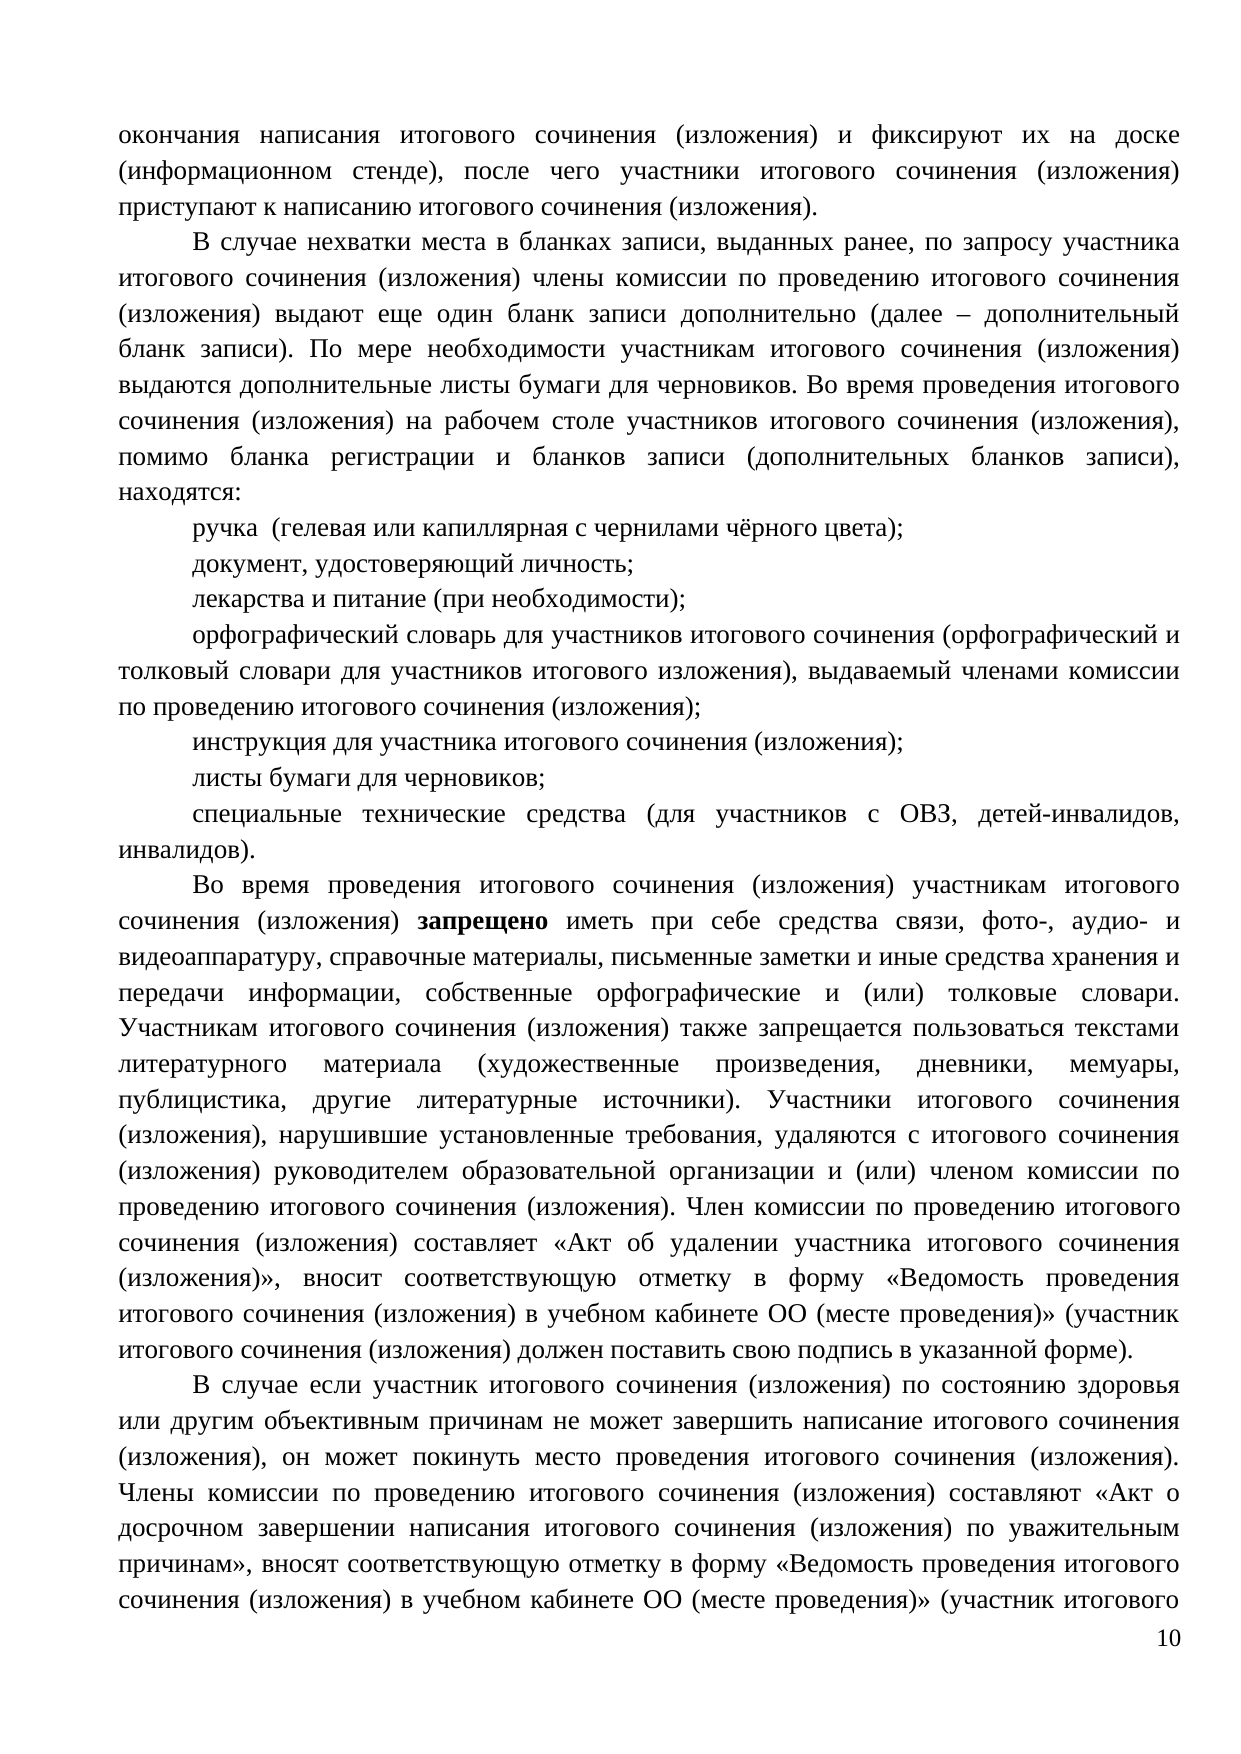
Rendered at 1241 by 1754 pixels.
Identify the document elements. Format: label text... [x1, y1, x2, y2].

text листы бумаги для черновиков; [118, 761, 1181, 792]
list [118, 118, 1181, 221]
list В случае нехватки места в бланках записи, выданных ранее, по запросу участника итогового сочинения (изложения) члены комиссии по проведению итогового сочинения (изложения) выдают еще один бланк записи дополнительно (далее – дополнительный бланк записи). По мере необходимости участникам итогового сочинения (изложения) выдаются дополнительные листы бумаги для черновиков. Во время проведения итогового сочинения (изложения) на рабочем столе участников итогового сочинения (изложения), помимо бланка регистрации и бланков записи (дополнительных бланков записи), находятся: [118, 225, 1181, 507]
list документ, удостоверяющий личность; [118, 547, 1181, 578]
list ручка (гелевая или капиллярная с чернилами чёрного цвета); [118, 511, 1181, 542]
list специальные технические средства (для участников с ОВЗ, детей-инвалидов, инвалидов). [118, 797, 1181, 864]
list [118, 1369, 1181, 1614]
text инструкция для участника итогового сочинения (изложения); [118, 726, 1181, 757]
list лекарства и питание (при необходимости); [118, 583, 1181, 614]
list орфографический словарь для участников итогового сочинения (орфографический и толковый словари для участников итогового изложения), выдаваемый членами комиссии по проведению итогового сочинения (изложения); [118, 618, 1181, 721]
list Во время проведения итогового сочинения (изложения) участникам итогового сочинения (изложения) запрещено иметь при себе средства связи, фото-, аудио- и видеоаппаратуру, справочные материалы, письменные заметки и иные средства хранения и передачи информации, собственные орфографические и (или) толковые словари. Участникам итогового сочинения (изложения) также запрещается пользоваться текстами литературного материала (художественные произведения, дневники, мемуары, публицистика, другие литературные источники). Участники итогового сочинения (изложения), нарушившие установленные требования, удаляются с итогового сочинения (изложения) руководителем образовательной организации и (или) членом комиссии по проведению итогового сочинения (изложения). Член комиссии по проведению итогового сочинения (изложения) составляет «Акт об удалении участника итогового сочинения (изложения)», вносит соответствующую отметку в форму «Ведомость проведения итогового сочинения (изложения) в учебном кабинете ОО (месте проведения)» (участник итогового сочинения (изложения) должен поставить свою подпись в указанной форме). [118, 868, 1181, 1364]
